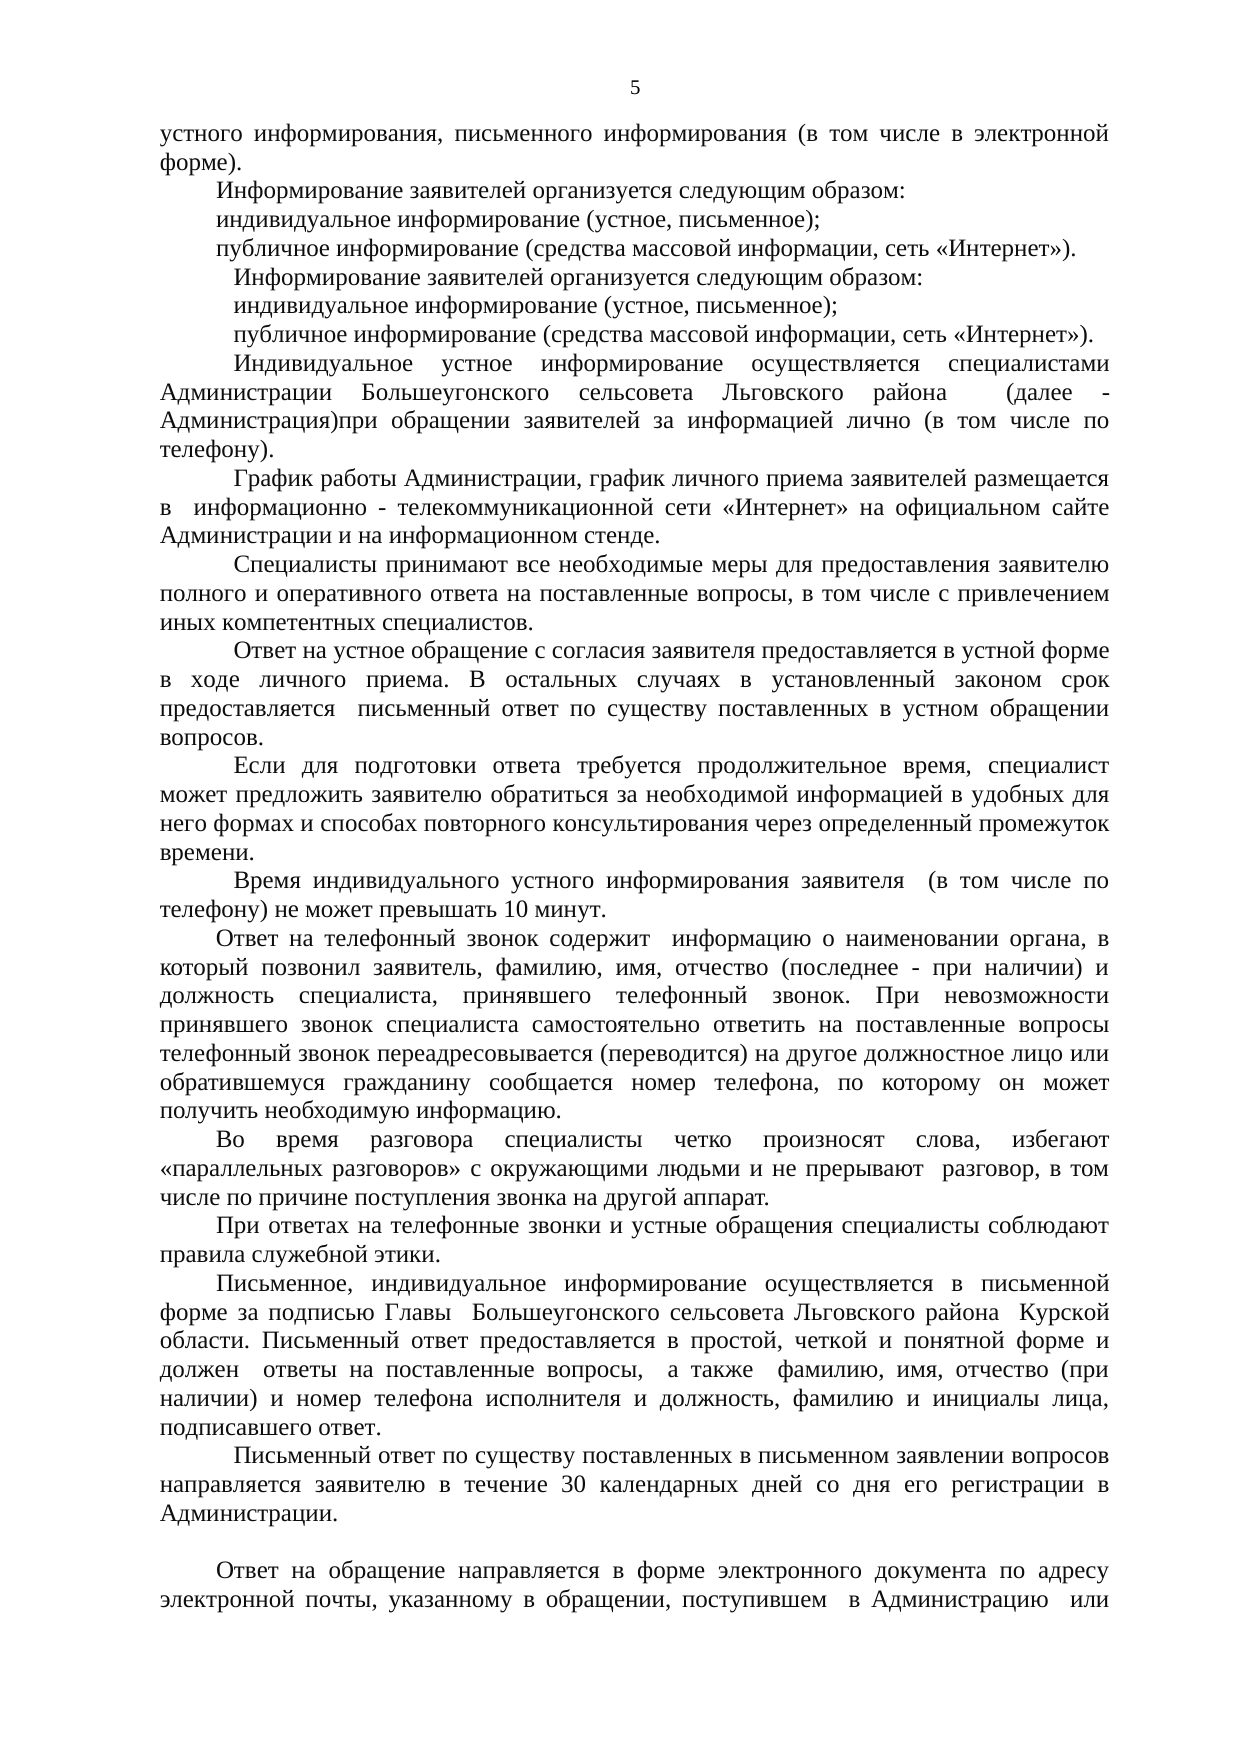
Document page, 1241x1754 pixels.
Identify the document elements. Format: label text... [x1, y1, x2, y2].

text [159, 118, 1110, 176]
text Индивидуальное устное информирование осуществляется специалистами Администрации Большеугонского сельсовета Льговского района (далее - Администрация)при обращении заявителей за информацией лично (в том числе по телефону). [159, 348, 1110, 463]
text Ответ на телефонный звонок содержит информацию о наименовании органа, в который позвонил заявитель, фамилию, имя, отчество (последнее - при наличии) и должность специалиста, принявшего телефонный звонок. При невозможности принявшего звонок специалиста самостоятельно ответить на поставленные вопросы телефонный звонок переадресовывается (переводится) на другое должностное лицо или обратившемуся гражданину сообщается номер телефона, по которому он может получить необходимую информацию. [159, 923, 1110, 1124]
text Во время разговора специалисты четко произносят слова, избегают «параллельных разговоров» с окружающими людьми и не прерывают разговор, в том числе по причине поступления звонка на другой аппарат. [159, 1124, 1110, 1211]
text индивидуальное информирование (устное, письменное); [159, 291, 1110, 319]
text публичное информирование (средства массовой информации, сеть «Интернет»). [159, 319, 1110, 348]
text публичное информирование (средства массовой информации, сеть «Интернет»). [159, 233, 1110, 262]
text График работы Администрации, график личного приема заявителей размещается в информационно - телекоммуникационной сети «Интернет» на официальном сайте Администрации и на информационном стенде. [159, 463, 1110, 549]
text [159, 1555, 1110, 1612]
text Информирование заявителей организуется следующим образом: [159, 176, 1110, 204]
text Если для подготовки ответа требуется продолжительное время, специалист может предложить заявителю обратиться за необходимой информацией в удобных для него формах и способах повторного консультирования через определенный промежуток времени. [159, 751, 1110, 866]
text Письменное, индивидуальное информирование осуществляется в письменной форме за подписью Главы Большеугонского сельсовета Льговского района Курской области. Письменный ответ предоставляется в простой, четкой и понятной форме и должен ответы на поставленные вопросы, а также фамилию, имя, отчество (при наличии) и номер телефона исполнителя и должность, фамилию и инициалы лица, подписавшего ответ. [159, 1268, 1110, 1441]
text Письменный ответ по существу поставленных в письменном заявлении вопросов направляется заявителю в течение 30 календарных дней со дня его регистрации в Администрации. [159, 1441, 1110, 1527]
text Время индивидуального устного информирования заявителя (в том числе по телефону) не может превышать 10 минут. [159, 866, 1110, 923]
text индивидуальное информирование (устное, письменное); [159, 204, 1110, 233]
text Специалисты принимают все необходимые меры для предоставления заявителю полного и оперативного ответа на поставленные вопросы, в том числе с привлечением иных компетентных специалистов. [159, 549, 1110, 636]
text Ответ на устное обращение с согласия заявителя предоставляется в устной форме в ходе личного приема. В остальных случаях в установленный законом срок предоставляется письменный ответ по существу поставленных в устном обращении вопросов. [159, 636, 1110, 751]
text При ответах на телефонные звонки и устные обращения специалисты соблюдают правила служебной этики. [159, 1211, 1110, 1268]
text Информирование заявителей организуется следующим образом: [159, 262, 1110, 291]
